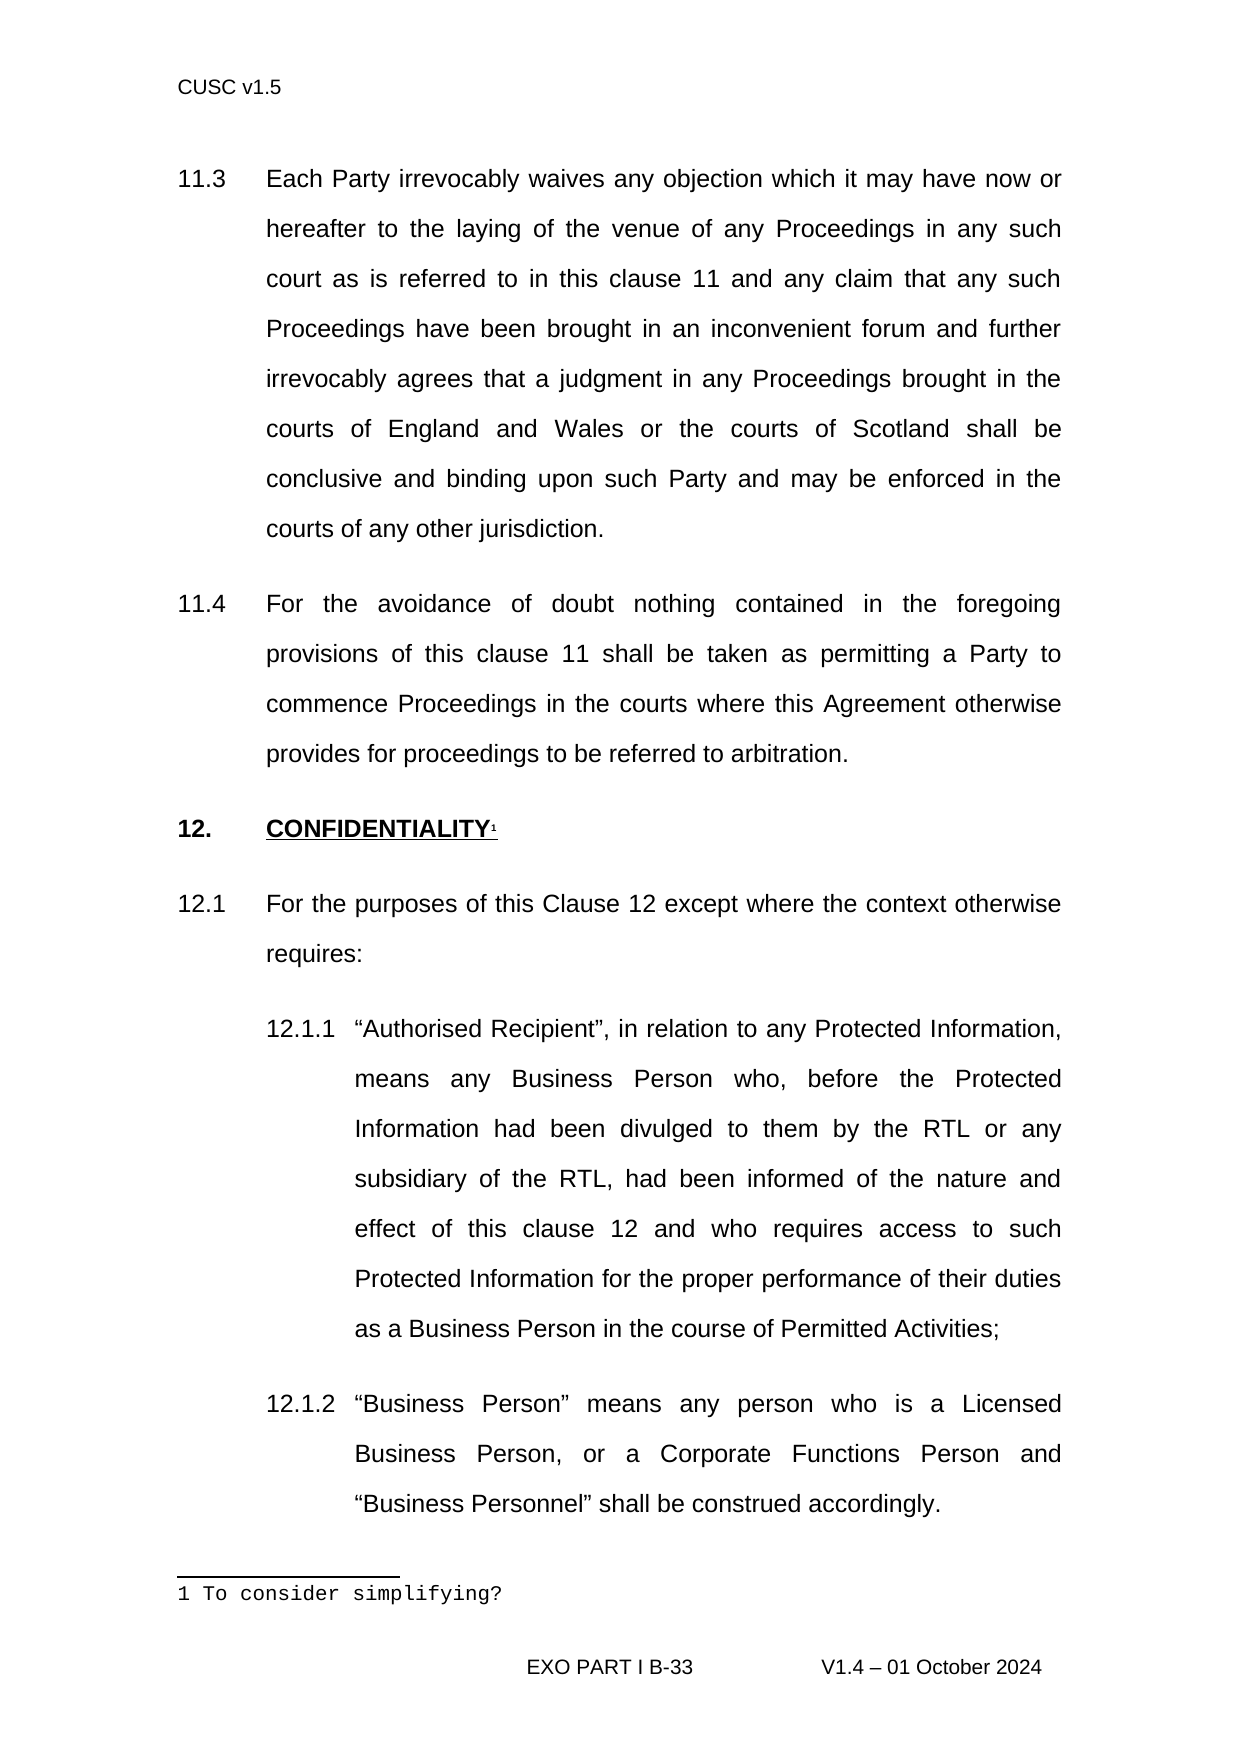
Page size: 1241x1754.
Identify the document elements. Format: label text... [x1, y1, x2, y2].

text 12. CONFIDENTIALITY [177, 798, 1063, 848]
text 11.4 For the avoidance of doubt nothing contained in the foregoing provisions of this clause 11 shall be taken as permitting a Party to commence Proceedings in the courts where this Agreement otherwise provides for proceedings to be referred to arbitration. [177, 573, 1063, 773]
text 12.1.2 “Business Person” means any person who is a Licensed Business Person, or a Corporate Functions Person and “Business Personnel” shall be construed accordingly. [266, 1373, 1063, 1523]
text 12.1.1 “Authorised Recipient”, in relation to any Protected Information, means any Business Person who, before the Protected Information had been divulged to them by the RTL or any subsidiary of the RTL, had been informed of the nature and effect of this clause 12 and who requires access to such Protected Information for the proper performance of their duties as a Business Person in the course of Permitted Activities; [266, 998, 1063, 1348]
text 12.1 For the purposes of this Clause 12 except where the context otherwise requires: [177, 873, 1063, 973]
text 11.3 Each Party irrevocably waives any objection which it may have now or hereafter to the laying of the venue of any Proceedings in any such court as is referred to in this clause 11 and any claim that any such Proceedings have been brought in an inconvenient forum and further irrevocably agrees that a judgment in any Proceedings brought in the courts of England and Wales or the courts of Scotland shall be conclusive and binding upon such Party and may be enforced in the courts of any other jurisdiction. [177, 148, 1063, 548]
